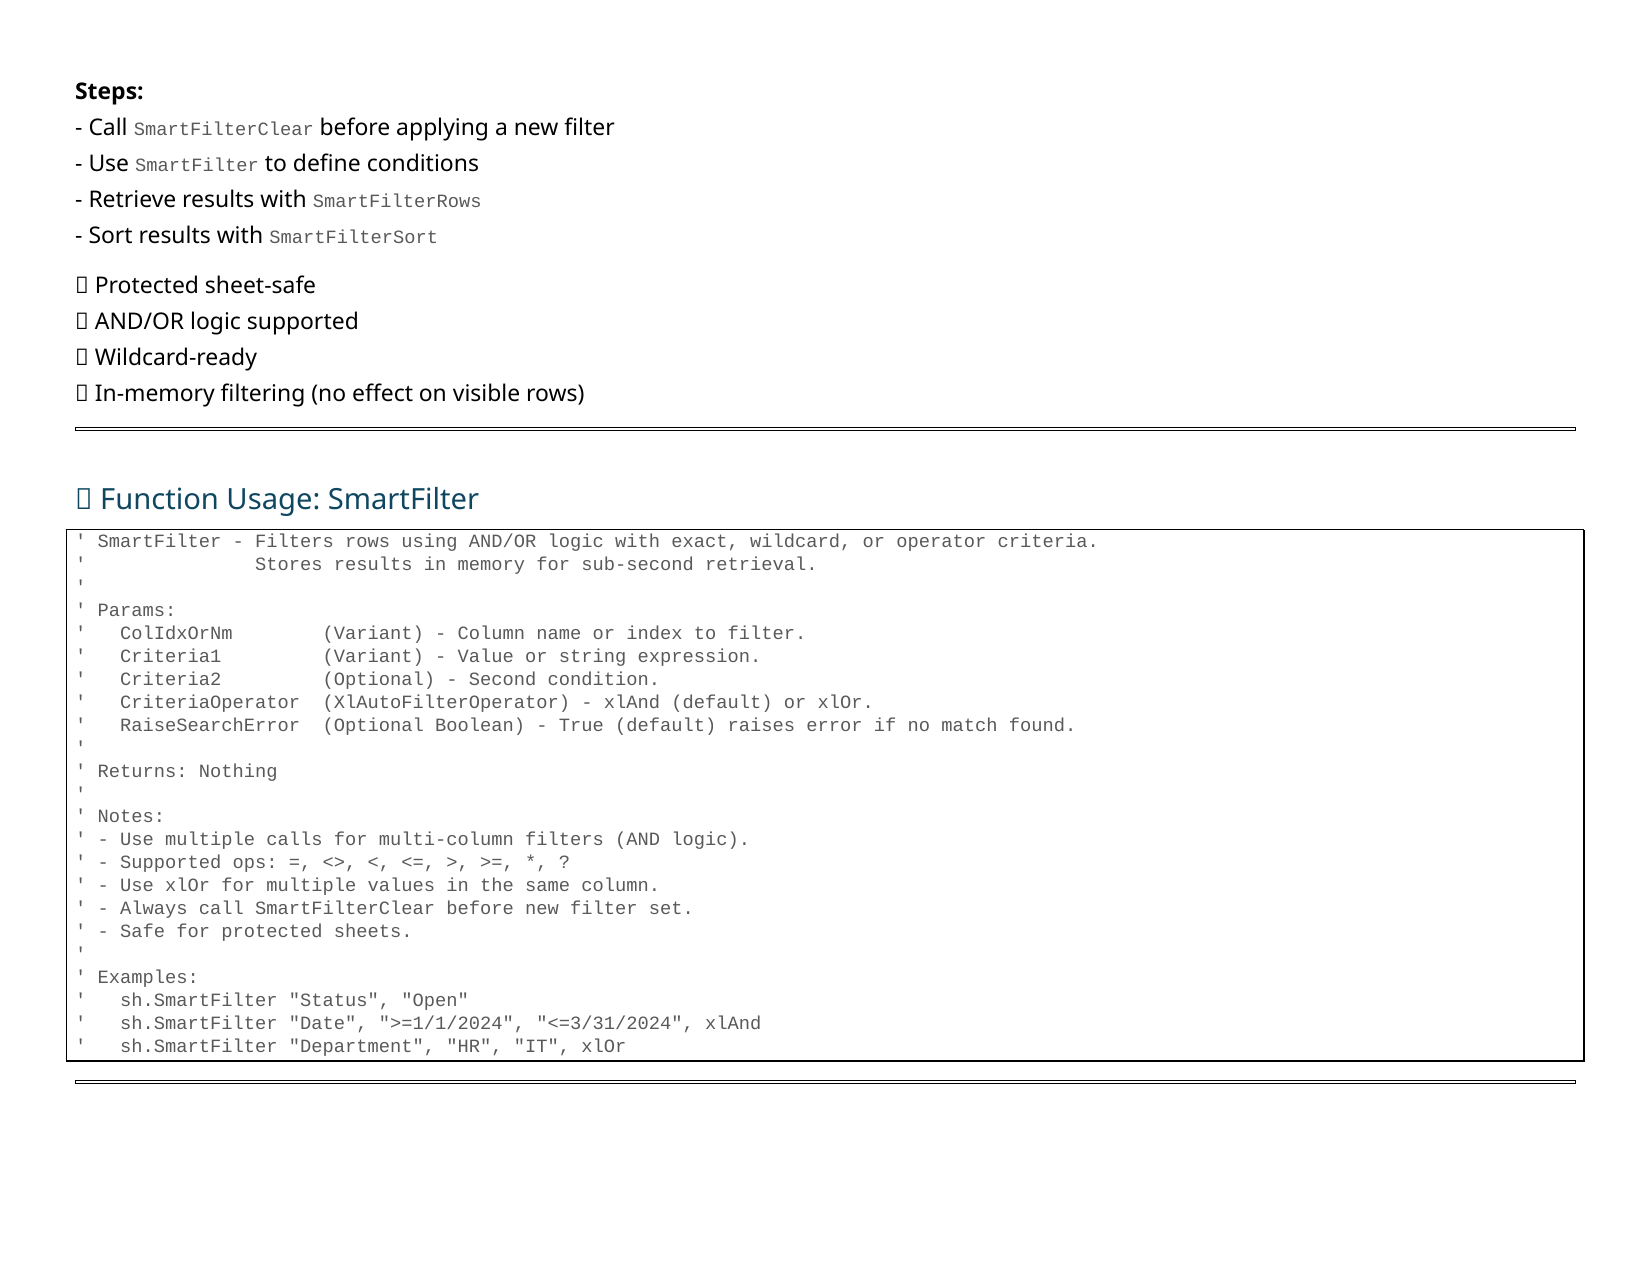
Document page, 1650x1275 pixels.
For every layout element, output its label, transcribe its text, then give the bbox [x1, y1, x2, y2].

text ' SmartFilter - Filters rows using AND/OR logic with exact, wildcard, or operator criteria. ' Stores results in memory for sub-second retrieval. ' ' Params: ' ColIdxOrNm (Variant) - Column name or index to filter. ' Criteria1 (Variant) - Value or string expression. ' Criteria2 (Optional) - Second condition. ' CriteriaOperator (XlAutoFilterOperator) - xlAnd (default) or xlOr. ' RaiseSearchError (Optional Boolean) - True (default) raises error if no match found. ' ' Returns: Nothing ' ' Notes: ' - Use multiple calls for multi-column filters (AND logic). ' - Supported ops: =, <>, <, <=, >, >=, *, ? ' - Use xlOr for multiple values in the same column. ' - Always call SmartFilterClear before new filter set. ' - Safe for protected sheets. ' ' Examples: ' sh.SmartFilter "Status", "Open" ' sh.SmartFilter "Date", ">=1/1/2024", "<=3/31/2024", xlAnd ' sh.SmartFilter "Department", "HR", "IT", xlOr [67, 530, 1583, 1060]
text Steps: - Call SmartFilterClear before applying a new filter - Use SmartFilter to define conditions - Retrieve results with SmartFilterRows - Sort results with SmartFilterSort [75, 75, 1575, 250]
text ✅ Protected sheet-safe ✅ AND/OR logic supported ✅ Wildcard-ready ✅ In-memory filtering (no effect on visible rows) [75, 269, 1575, 408]
subtitle 📘 Function Usage: SmartFilter [75, 478, 1575, 518]
